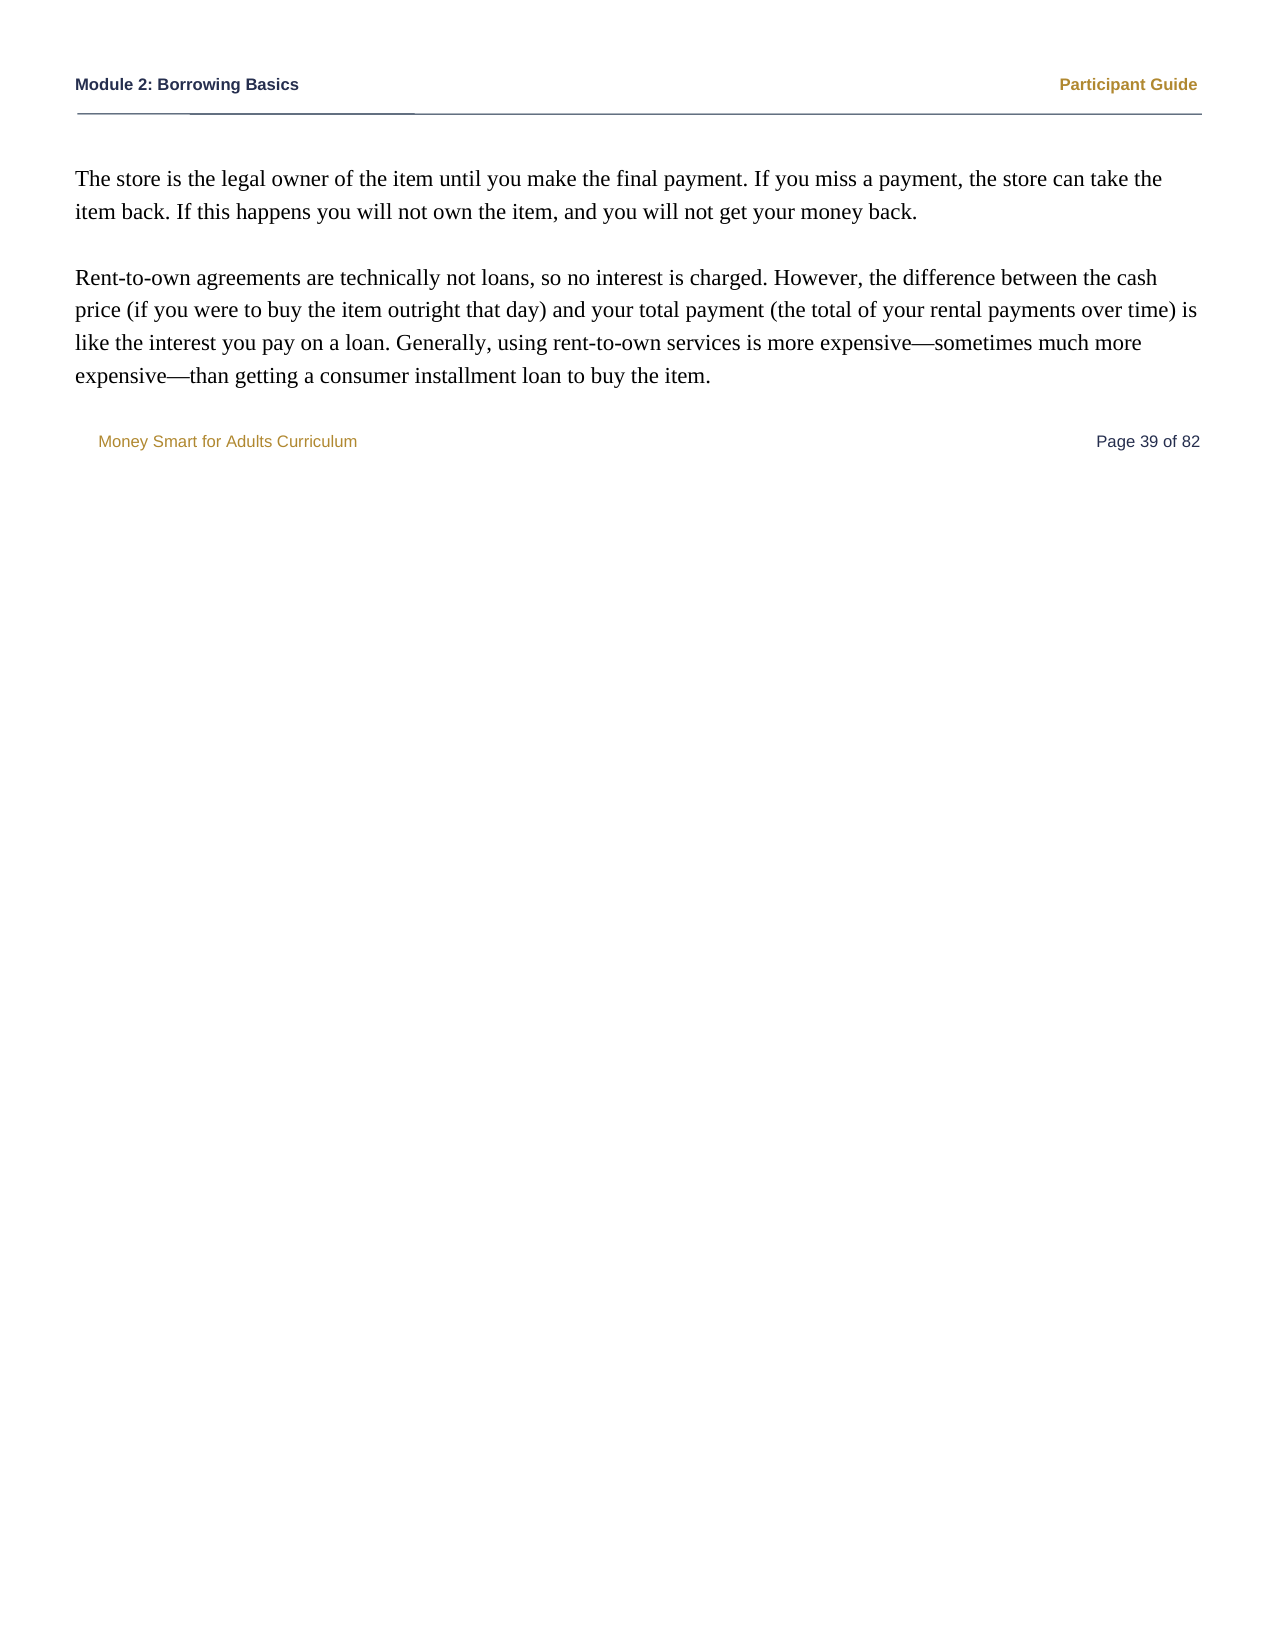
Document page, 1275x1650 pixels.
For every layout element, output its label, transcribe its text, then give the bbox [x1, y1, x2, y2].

text Rent-to-own agreements are technically not loans, so no interest is charged. However, the difference between the cash price (if you were to buy the item outright that day) and your total payment (the total of your rental payments over time) is like the interest you pay on a loan. Generally, using rent-to-own services is more expensive—sometimes much more expensive—than getting a consumer installment loan to buy the item. [75, 263, 1200, 389]
picture [75, 0, 1201, 257]
text The store is the legal owner of the item until you make the final payment. If you miss a payment, the store can take the item back. If this happens you will not own the item, and you will not get your money back. [75, 165, 1200, 224]
